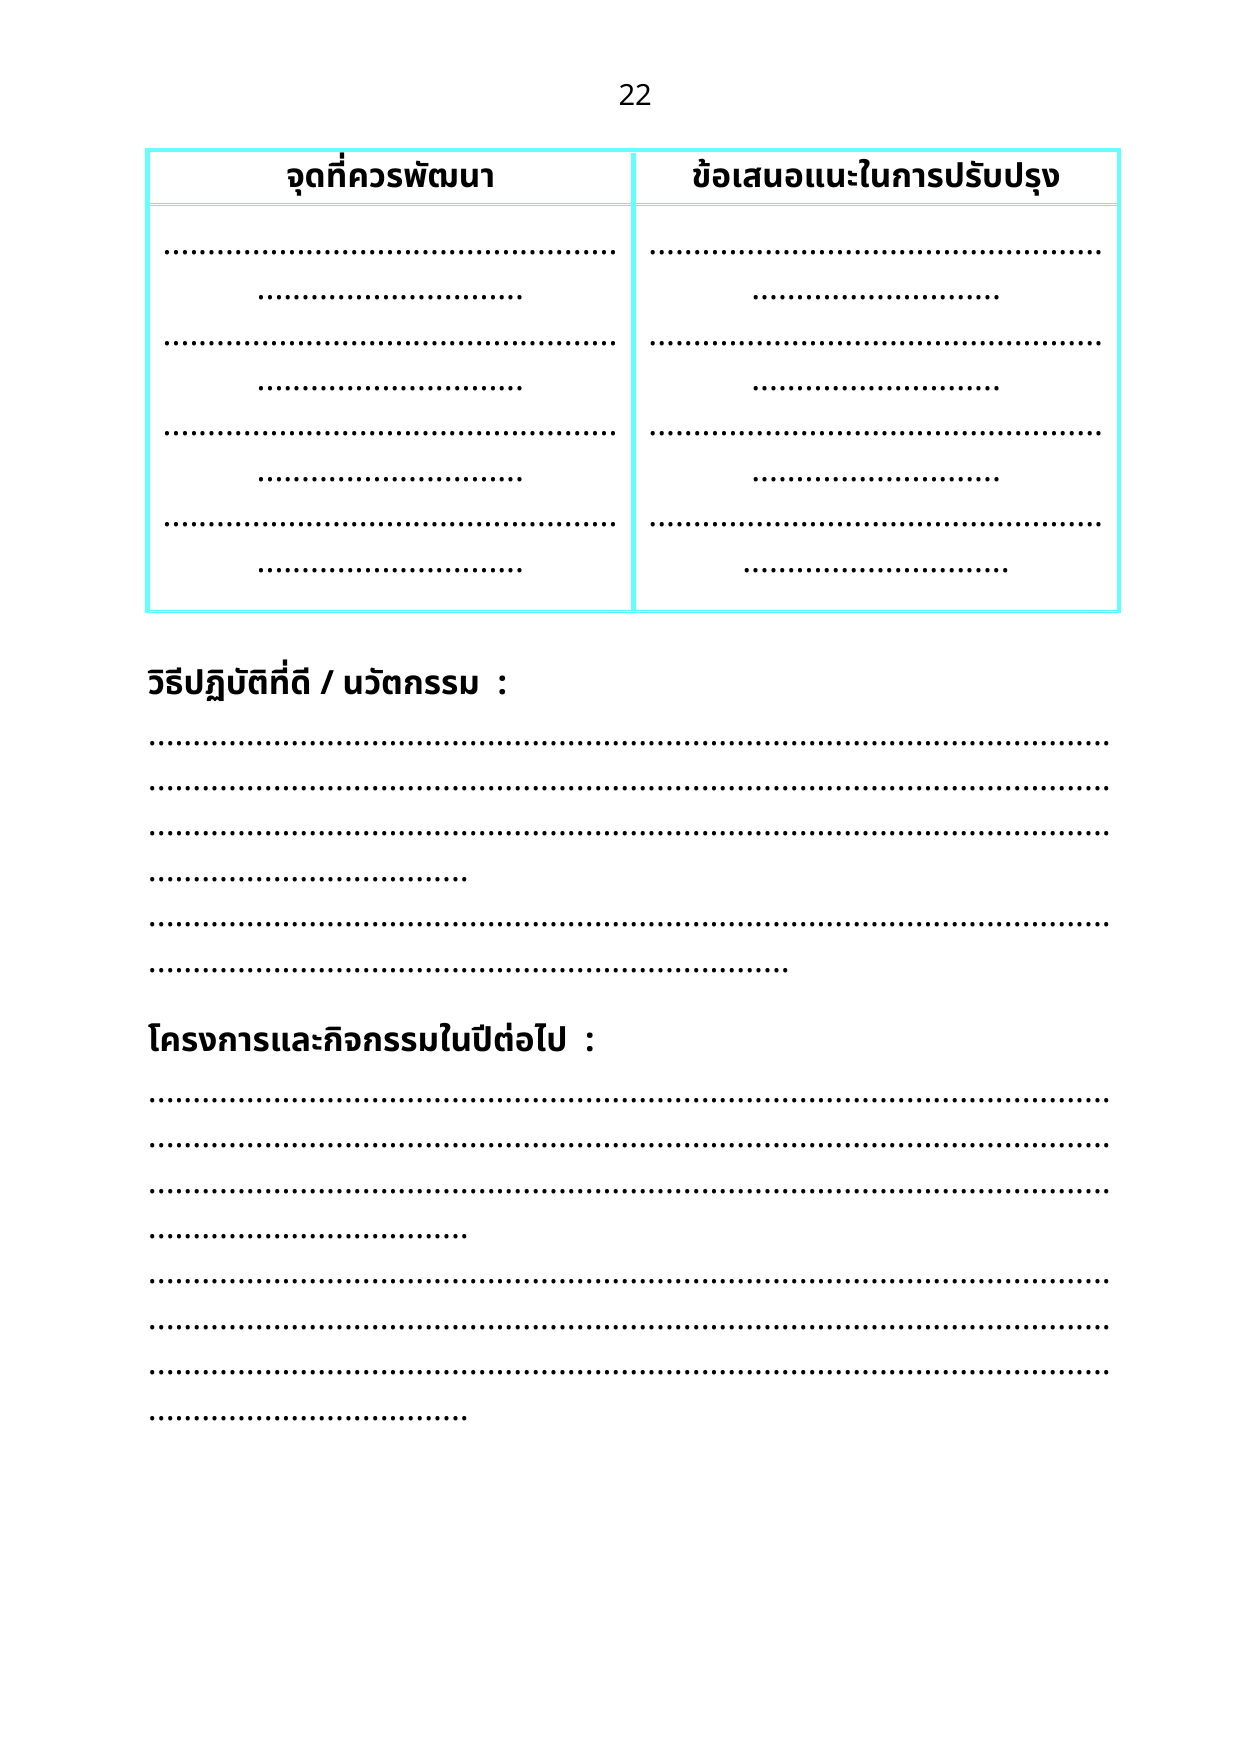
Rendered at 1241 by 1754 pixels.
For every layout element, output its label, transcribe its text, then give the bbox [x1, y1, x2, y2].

table_cell ............................................................................... ............................................................................... ............................................................................... ................................................................................. [636, 206, 1117, 610]
table_cell ข้อเสนอแนะในการปรับปรุง [636, 152, 1117, 203]
text ........................................................................................................................................................................................................................................................................................................................................................................ [148, 1248, 1122, 1430]
text .................................................................................................................................................................................... [148, 891, 1122, 982]
table_cell จุดที่ควรพัฒนา [150, 152, 633, 203]
table_cell ................................................................................. ................................................................................. ................................................................................. ................................................................................. [150, 206, 631, 610]
text ........................................................................................................................................................................................................................................................................................................................................................................ [148, 1067, 1122, 1248]
text โครงการและกิจกรรมในปีต่อไป : [148, 1016, 1122, 1067]
text วิธีปฏิบัติที่ดี / นวัตกรรม : [148, 659, 1122, 709]
text ........................................................................................................................................................................................................................................................................................................................................................................ [148, 709, 1122, 891]
